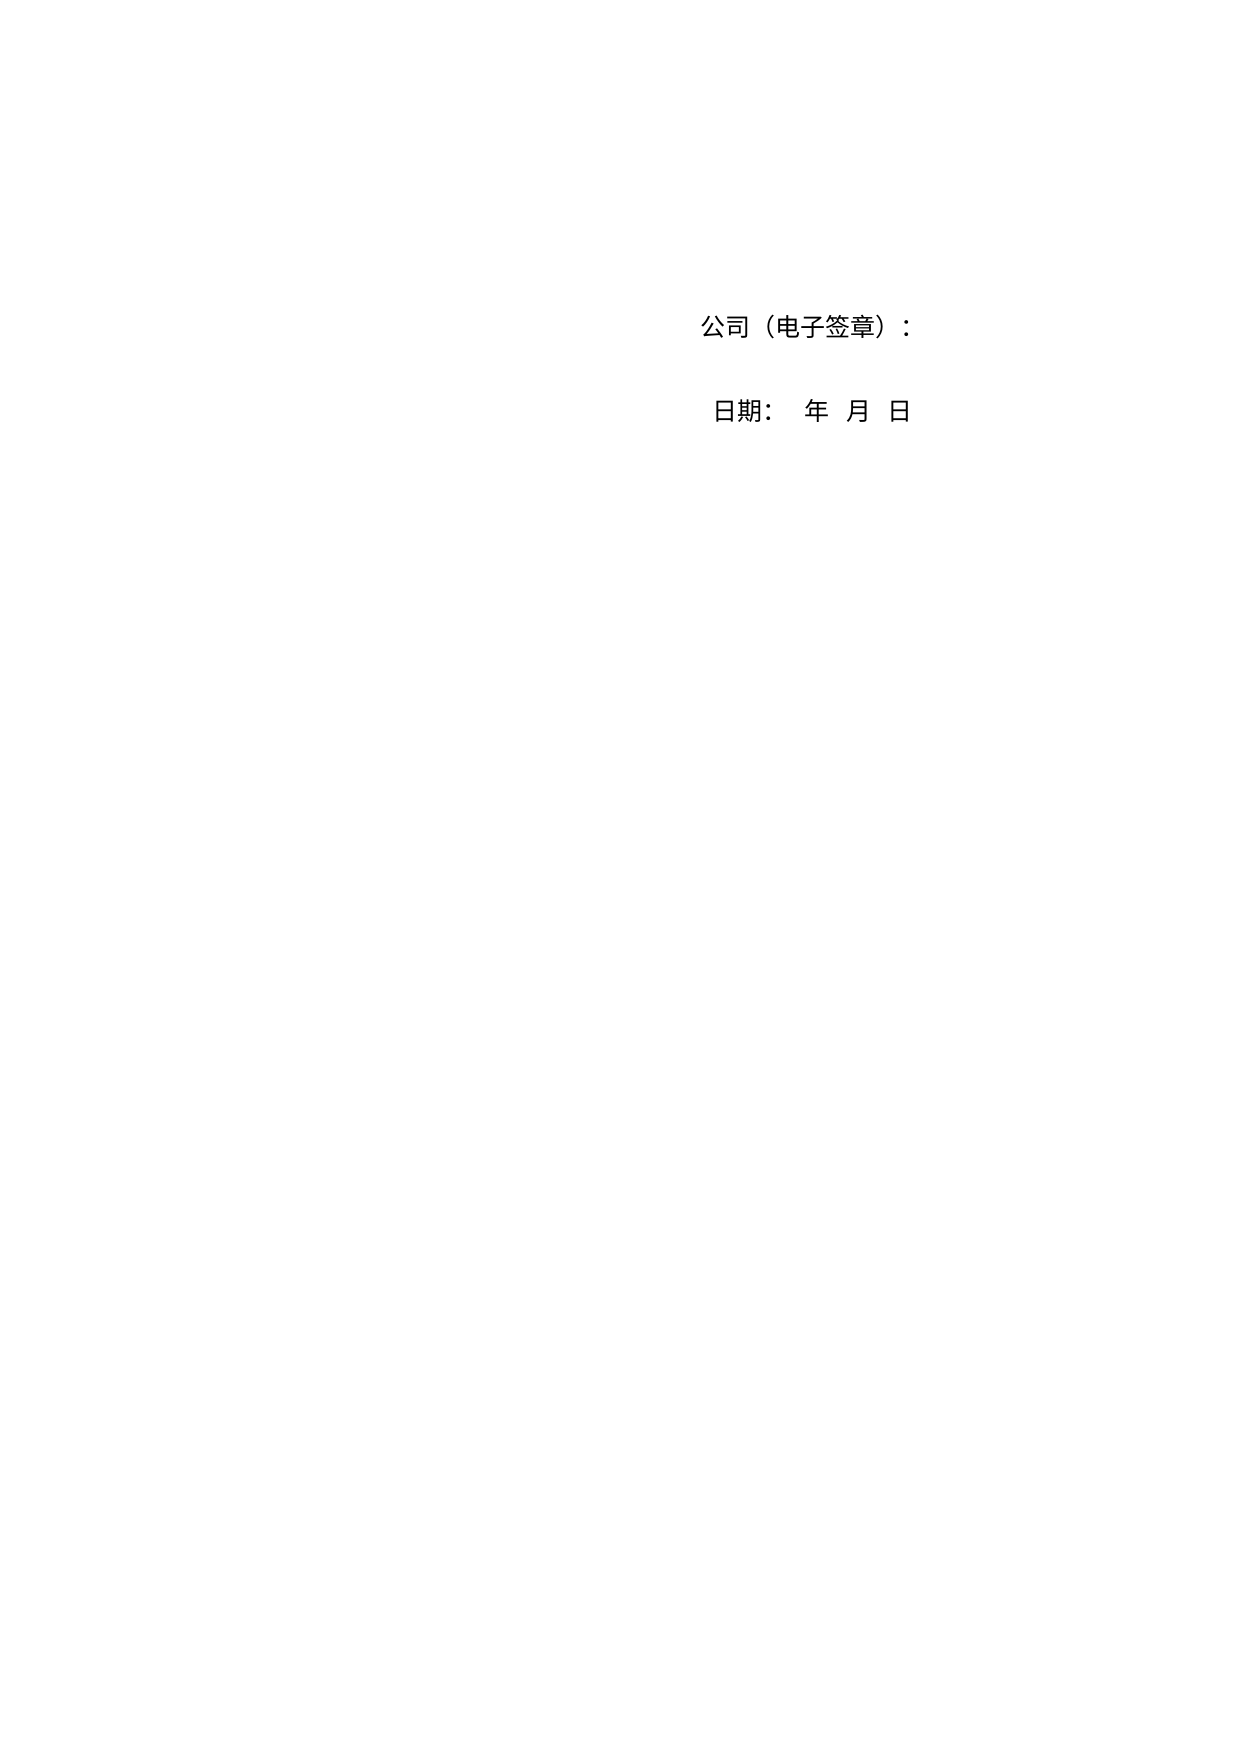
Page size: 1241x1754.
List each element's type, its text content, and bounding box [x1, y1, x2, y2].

text 日期： 年 月 日 [187, 377, 1138, 442]
text 公司（电子签章）： [187, 293, 1138, 358]
